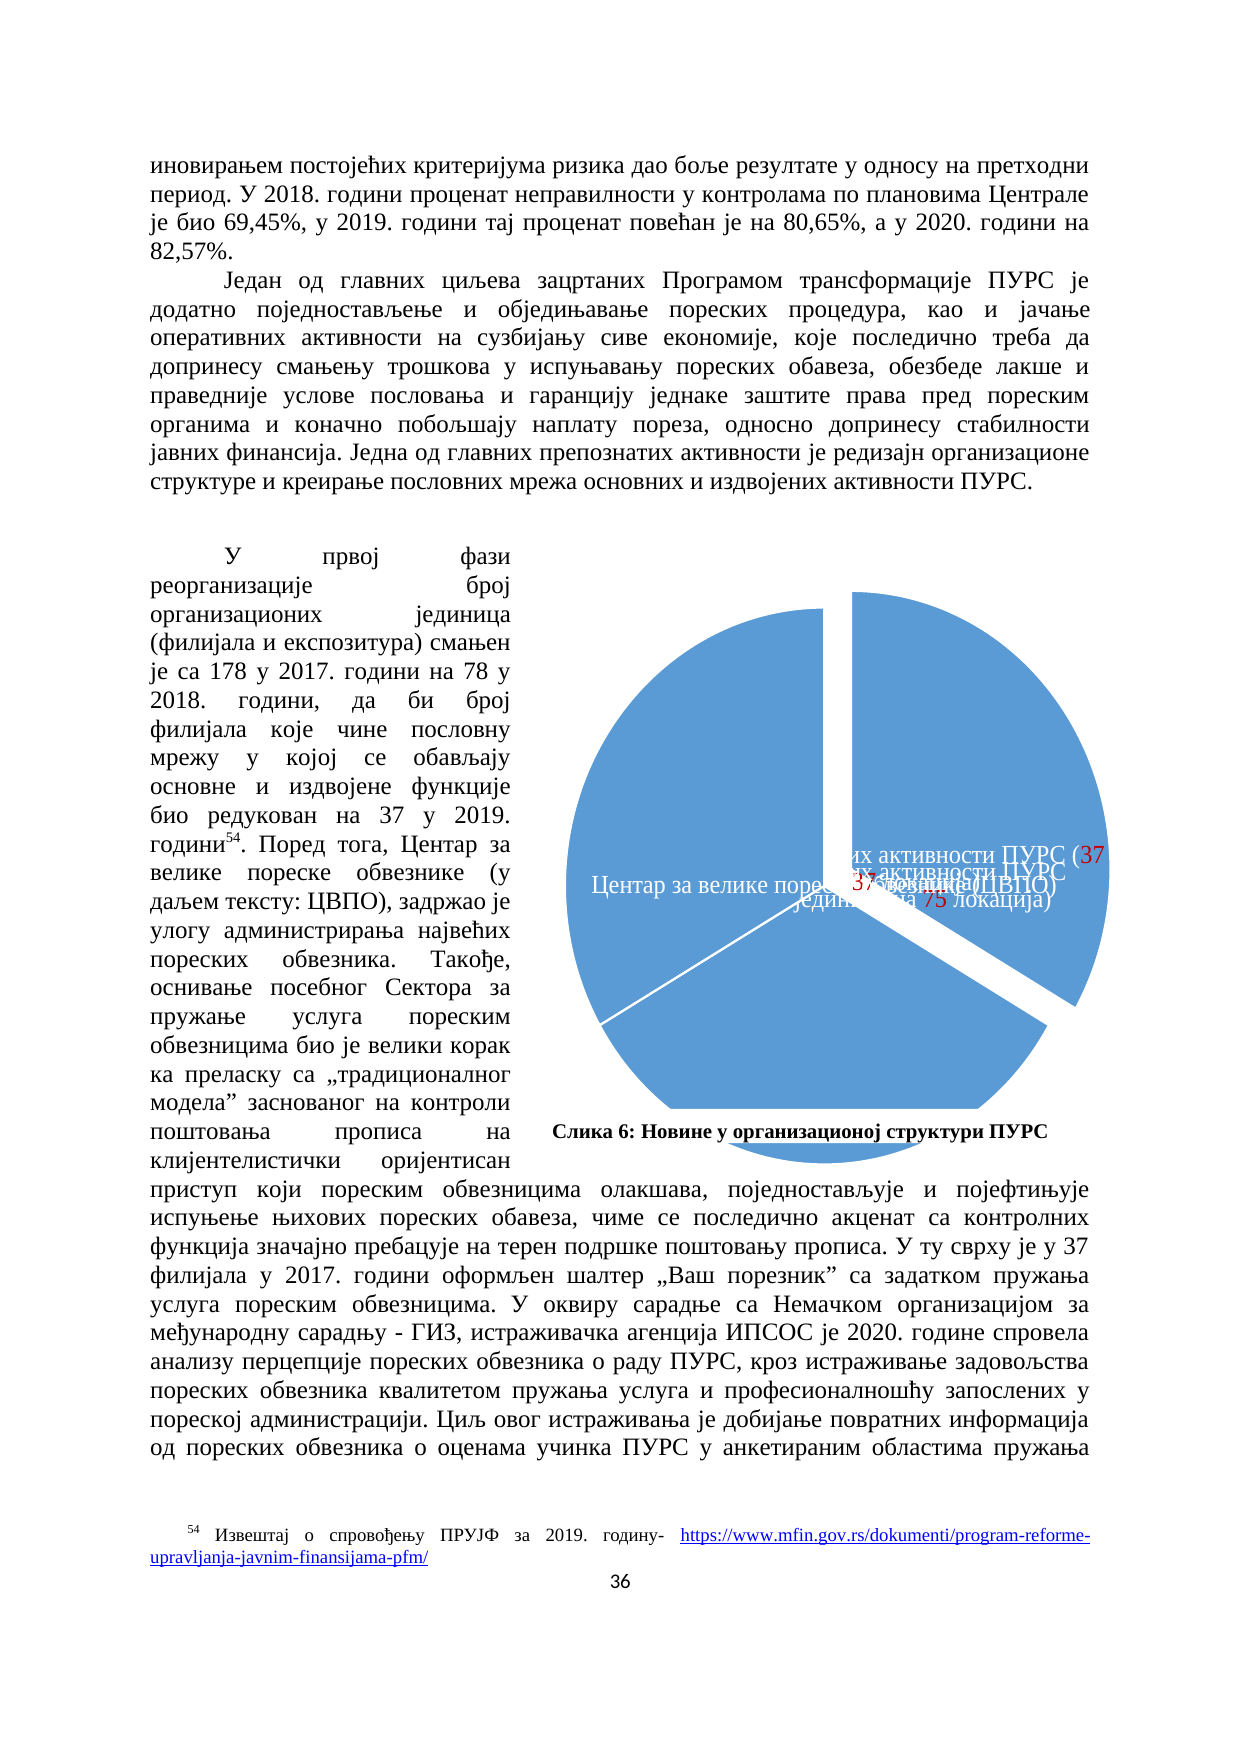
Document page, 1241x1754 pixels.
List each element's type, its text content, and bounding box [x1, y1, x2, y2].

text Један од главних циљева зацртаних Програмом трансформације ПУРС је додатно поједностављење и обједињавање пореских процедура, као и јачање оперативних активности на сузбијању сиве економије, које последично треба да допринесу смањењу трошкова у испуњавању пореских обавеза, обезбеде лакше и праведније услове пословања и гаранцију једнаке заштите права пред пореским органима и коначно побољшају наплату пореза, односно допринесу стабилности јавних финансија. Једна од главних препознатих активности је редизајн организационе структуре и креирање пословних мрежа основних и издвојених активности ПУРС. [150, 265, 1090, 495]
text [150, 541, 1090, 1461]
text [150, 150, 1090, 265]
